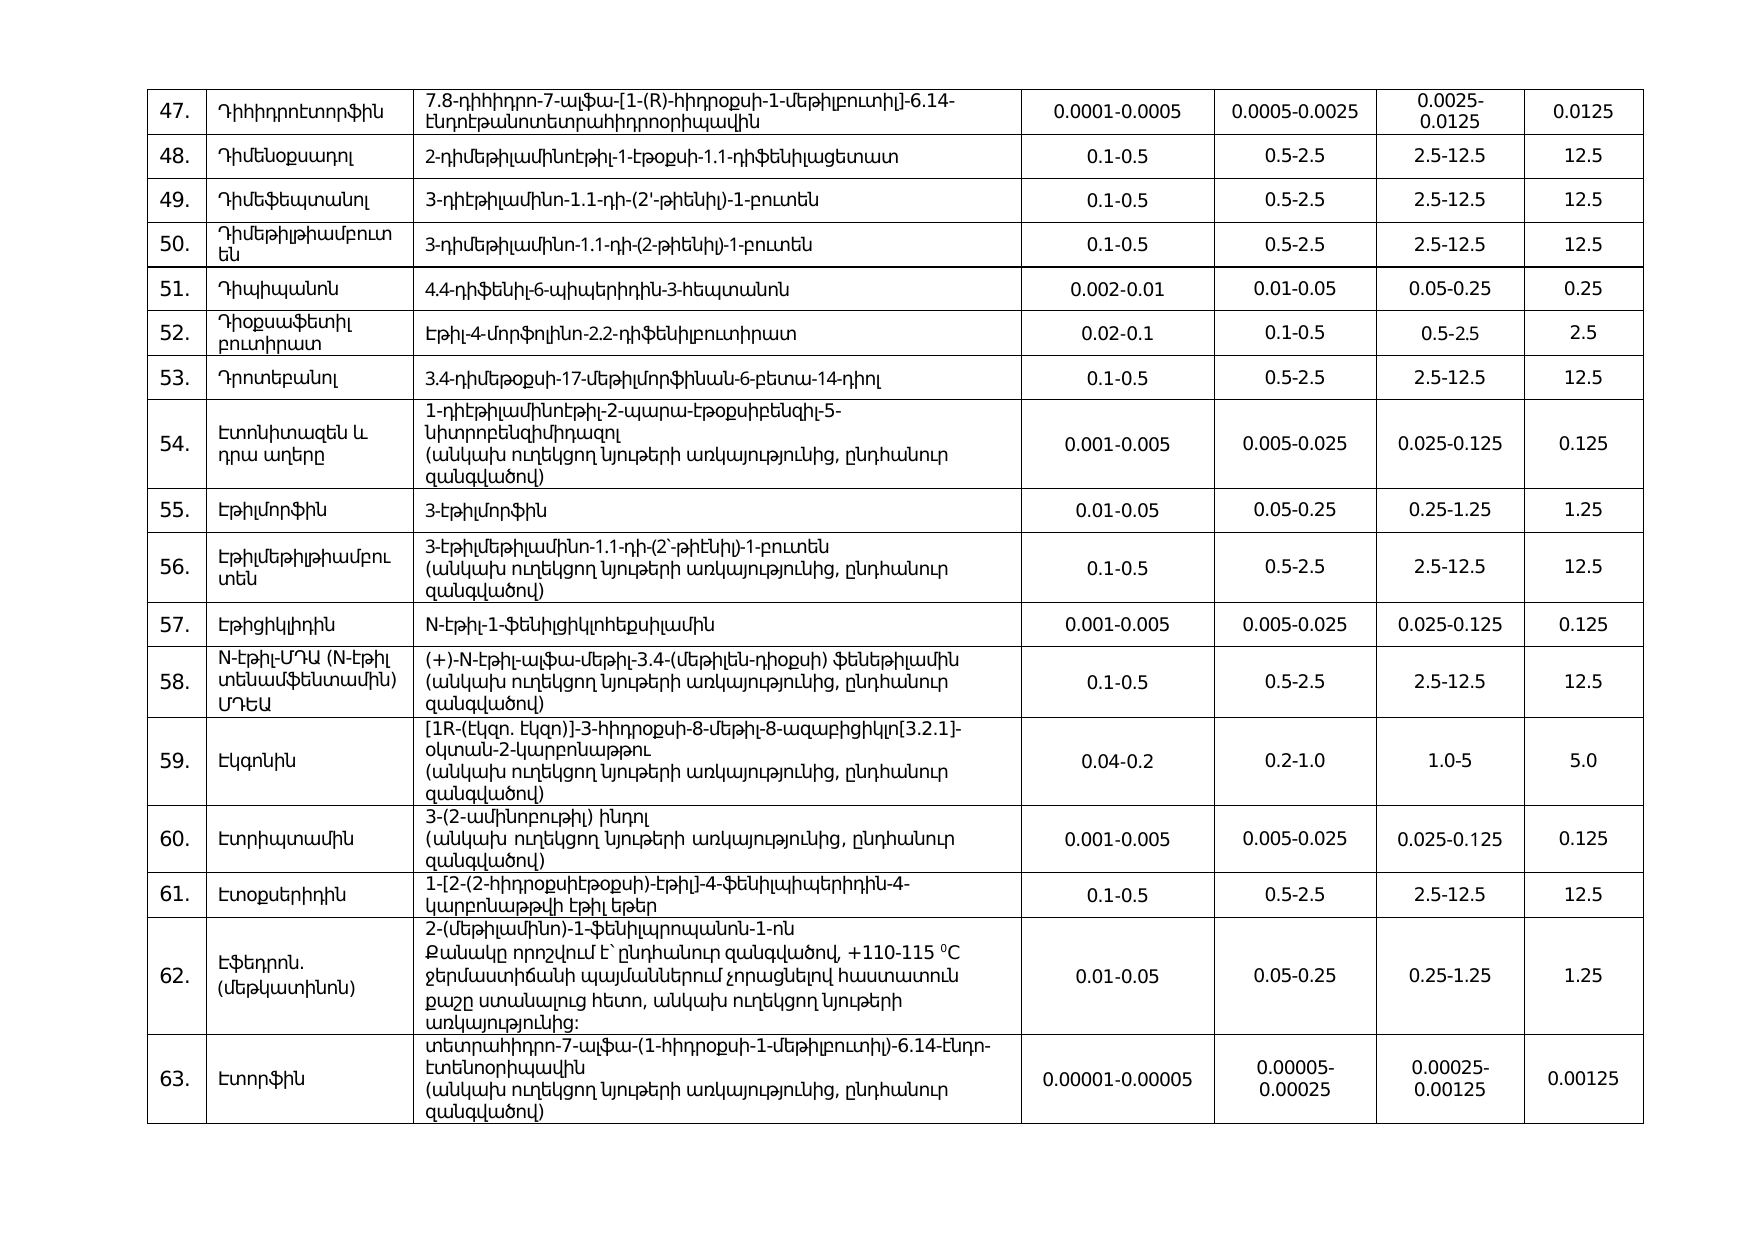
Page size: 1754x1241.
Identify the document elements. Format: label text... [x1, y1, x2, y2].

table_cell N-էթիլ-1-ֆենիլցիկլոհեքսիլամին [414, 603, 1021, 646]
table_cell 0.25 [1525, 268, 1643, 310]
table_cell 12.5 [1525, 873, 1643, 917]
table_cell [148, 718, 206, 805]
table_cell 0.01-0.05 [1022, 489, 1214, 532]
table_cell (+)-N-էթիլ-ալֆա-մեթիլ-3.4-(մեթիլեն-դիօքսի) ֆենեթիլամին (անկախ ուղեկցող նյութերի առկայությունից, ընդհանուր զանգվածով) [414, 647, 1021, 717]
table_cell 0.001-0.005 [1022, 806, 1214, 872]
table_cell [148, 223, 206, 266]
table_cell 0.00001-0.00005 [1022, 1035, 1214, 1123]
table_cell 2.5-12.5 [1377, 356, 1524, 399]
table_cell [148, 400, 206, 488]
table_cell 0.001-0.005 [1022, 603, 1214, 646]
table_cell Դիմենօքսադոլ [207, 135, 413, 177]
table_cell 0.5-2.5 [1377, 311, 1524, 355]
table_cell 0.02-0.1 [1022, 311, 1214, 355]
table_cell [148, 311, 206, 355]
table_cell 3-դիմեթիլամինո-1.1-դի-(2-թիենիլ)-1-բուտեն [414, 223, 1021, 266]
table_cell 0.01-0.05 [1215, 268, 1376, 310]
table_cell [148, 356, 206, 399]
table_cell 0.025-0.125 [1377, 400, 1524, 488]
table_cell 0.5-2.5 [1215, 223, 1376, 266]
table_cell 0.0125 [1525, 90, 1643, 133]
table_cell [148, 647, 206, 717]
table_cell 3-դիէթիլամինո-1.1-դի-(2'-թիենիլ)-1-բուտեն [414, 179, 1021, 222]
table_cell [148, 135, 206, 177]
table_cell 0.1-0.5 [1022, 356, 1214, 399]
table_cell Էֆեդրոն. (մեթկատինոն) [207, 918, 413, 1034]
table_cell 2.5-12.5 [1377, 873, 1524, 917]
table_cell 1.25 [1525, 918, 1643, 1034]
table_cell 0.5-2.5 [1215, 179, 1376, 222]
table_cell 5.0 [1525, 718, 1643, 805]
table_cell [148, 918, 206, 1034]
table_cell 1.0-5 [1377, 718, 1524, 805]
table_cell 0.5-2.5 [1215, 533, 1376, 602]
table_cell 0.5-2.5 [1215, 647, 1376, 717]
table_cell 3-(2-ամինոբութիլ) ինդոլ (անկախ ուղեկցող նյութերի առկայությունից, ընդհանուր զանգվածով) [414, 806, 1021, 872]
table_cell 12.5 [1525, 533, 1643, 602]
table_cell [148, 489, 206, 532]
table_cell 3-էթիլմեթիլամինո-1.1-դի-(2`-թիէնիլ)-1-բուտեն (անկախ ուղեկցող նյութերի առկայությունից, ընդհանուր զանգվածով) [414, 533, 1021, 602]
table_cell Էտորֆին [207, 1035, 413, 1123]
table_cell 0.05-0.25 [1377, 268, 1524, 310]
table_cell 0.5-2.5 [1215, 135, 1376, 177]
table_cell Էտոնիտազեն և դրա աղերը [207, 400, 413, 488]
table_cell [148, 1035, 206, 1123]
table_cell 0.00025-0.00125 [1377, 1035, 1524, 1123]
table_cell 0.2-1.0 [1215, 718, 1376, 805]
table_cell Էկգոնին [207, 718, 413, 805]
table_cell 2-դիմեթիլամինոէթիլ-1-էթօքսի-1.1-դիֆենիլացետատ [414, 135, 1021, 177]
table_cell N-էթիլ-ՄԴԱ (N-էթիլ տենամֆենտամին) ՄԴԵԱ [207, 647, 413, 717]
table_cell 12.5 [1525, 356, 1643, 399]
table_cell Դրոտեբանոլ [207, 356, 413, 399]
table_cell 0.0025-0.0125 [1377, 90, 1524, 133]
table_cell 0.125 [1525, 400, 1643, 488]
table_cell 0.005-0.025 [1215, 806, 1376, 872]
table_cell 0.25-1.25 [1377, 489, 1524, 532]
table_cell 0.005-0.025 [1215, 400, 1376, 488]
table_cell 12.5 [1525, 223, 1643, 266]
table_cell Էտրիպտամին [207, 806, 413, 872]
table_cell [148, 806, 206, 872]
table_cell 0.05-0.25 [1215, 918, 1376, 1034]
table_cell 0.25-1.25 [1377, 918, 1524, 1034]
table_cell 0.1-0.5 [1022, 873, 1214, 917]
table_cell Դիմեթիլթիամբուտեն [207, 223, 413, 266]
table_cell Էթիլմորֆին [207, 489, 413, 532]
table_cell 0.00125 [1525, 1035, 1643, 1123]
table_cell 0.1-0.5 [1022, 223, 1214, 266]
table_cell 2.5 [1525, 311, 1643, 355]
table_cell Էթիլմեթիլթիամբուտեն [207, 533, 413, 602]
table_cell 0.005-0.025 [1215, 603, 1376, 646]
table_cell 12.5 [1525, 135, 1643, 177]
table_cell 0.05-0.25 [1215, 489, 1376, 532]
table_cell 0.1-0.5 [1215, 311, 1376, 355]
table_cell Դիպիպանոն [207, 268, 413, 310]
table_cell 0.01-0.05 [1022, 918, 1214, 1034]
table_cell 0.0005-0.0025 [1215, 90, 1376, 133]
table_cell 2.5-12.5 [1377, 533, 1524, 602]
table_cell Էտօքսերիդին [207, 873, 413, 917]
table_cell [148, 90, 206, 133]
table_cell 1-դիէթիլամինոէթիլ-2-պարա-էթօքսիբենզիլ-5-նիտրոբենզիմիդազոլ (անկախ ուղեկցող նյութերի առկայությունից, ընդհանուր զանգվածով) [414, 400, 1021, 488]
table_cell 2-(մեթիլամինո)-1-ֆենիլպրոպանոն-1-ոն Քանակը որոշվում է`ընդհանուր զանգվածով, +110-115 0C ջերմաստիճանի պայմաններում չորացնելով հաստատուն քաշը ստանալուց հետո, անկախ ուղեկցող նյութերի առկայությունից: [414, 918, 1021, 1034]
table_cell 0.125 [1525, 603, 1643, 646]
table_cell 2.5-12.5 [1377, 135, 1524, 177]
table_cell [148, 533, 206, 602]
table_cell 0.04-0.2 [1022, 718, 1214, 805]
table_cell 2.5-12.5 [1377, 647, 1524, 717]
table_cell 7.8-դիհիդրո-7-ալֆա-[1-(R)-հիդրօքսի-1-մեթիլբուտիլ]-6.14- էնդոէթանոտետրահիդրոօրիպավին [414, 90, 1021, 133]
table_cell Էթիլ-4-մորֆոլինո-2.2-դիֆենիլբուտիրատ [414, 311, 1021, 355]
table_cell 3-էթիլմորֆին [414, 489, 1021, 532]
table_cell 1.25 [1525, 489, 1643, 532]
table_cell 0.0001-0.0005 [1022, 90, 1214, 133]
table_cell 0.001-0.005 [1022, 400, 1214, 488]
table_cell 2.5-12.5 [1377, 179, 1524, 222]
table_cell 0.125 [1525, 806, 1643, 872]
table_cell Դիհիդրոէտորֆին [207, 90, 413, 133]
table_cell 0.1-0.5 [1022, 179, 1214, 222]
table_cell [148, 179, 206, 222]
table_cell տետրահիդրո-7-ալֆա-(1-հիդրօքսի-1-մեթիլբուտիլ)-6.14-էնդո-էտենոօրիպավին (անկախ ուղեկցող նյութերի առկայությունից, ընդհանուր զանգվածով) [414, 1035, 1021, 1123]
table_cell 12.5 [1525, 179, 1643, 222]
table_cell [148, 268, 206, 310]
table_cell 12.5 [1525, 647, 1643, 717]
table_cell [148, 603, 206, 646]
table_cell 3.4-դիմեթօքսի-17-մեթիլմորֆինան-6-բետա-14-դիոլ [414, 356, 1021, 399]
table_cell 0.5-2.5 [1215, 356, 1376, 399]
table_cell 1-[2-(2-հիդրօքսիէթօքսի)-էթիլ]-4-ֆենիլպիպերիդին-4-կարբոնաթթվի էթիլ եթեր [414, 873, 1021, 917]
table_cell Դիմեֆեպտանոլ [207, 179, 413, 222]
table_cell 0.1-0.5 [1022, 135, 1214, 177]
table_cell 4.4-դիֆենիլ-6-պիպերիդին-3-հեպտանոն [414, 268, 1021, 310]
table_cell 0.025-0.125 [1377, 603, 1524, 646]
table_cell Էթիցիկլիդին [207, 603, 413, 646]
table_cell 0.5-2.5 [1215, 873, 1376, 917]
table_cell 0.1-0.5 [1022, 533, 1214, 602]
table_cell 2.5-12.5 [1377, 223, 1524, 266]
table_cell [148, 873, 206, 917]
table_cell 0.002-0.01 [1022, 268, 1214, 310]
table_cell 0.1-0.5 [1022, 647, 1214, 717]
table_cell 0.025-0.125 [1377, 806, 1524, 872]
table_cell 0.00005-0.00025 [1215, 1035, 1376, 1123]
table_cell [1R-(էկզո. էկզո)]-3-հիդրօքսի-8-մեթիլ-8-ազաբիցիկլո[3.2.1]-օկտան-2-կարբոնաթթու (անկախ ուղեկցող նյութերի առկայությունից, ընդհանուր զանգվածով) [414, 718, 1021, 805]
table_cell Դիօքսաֆետիլ բուտիրատ [207, 311, 413, 355]
